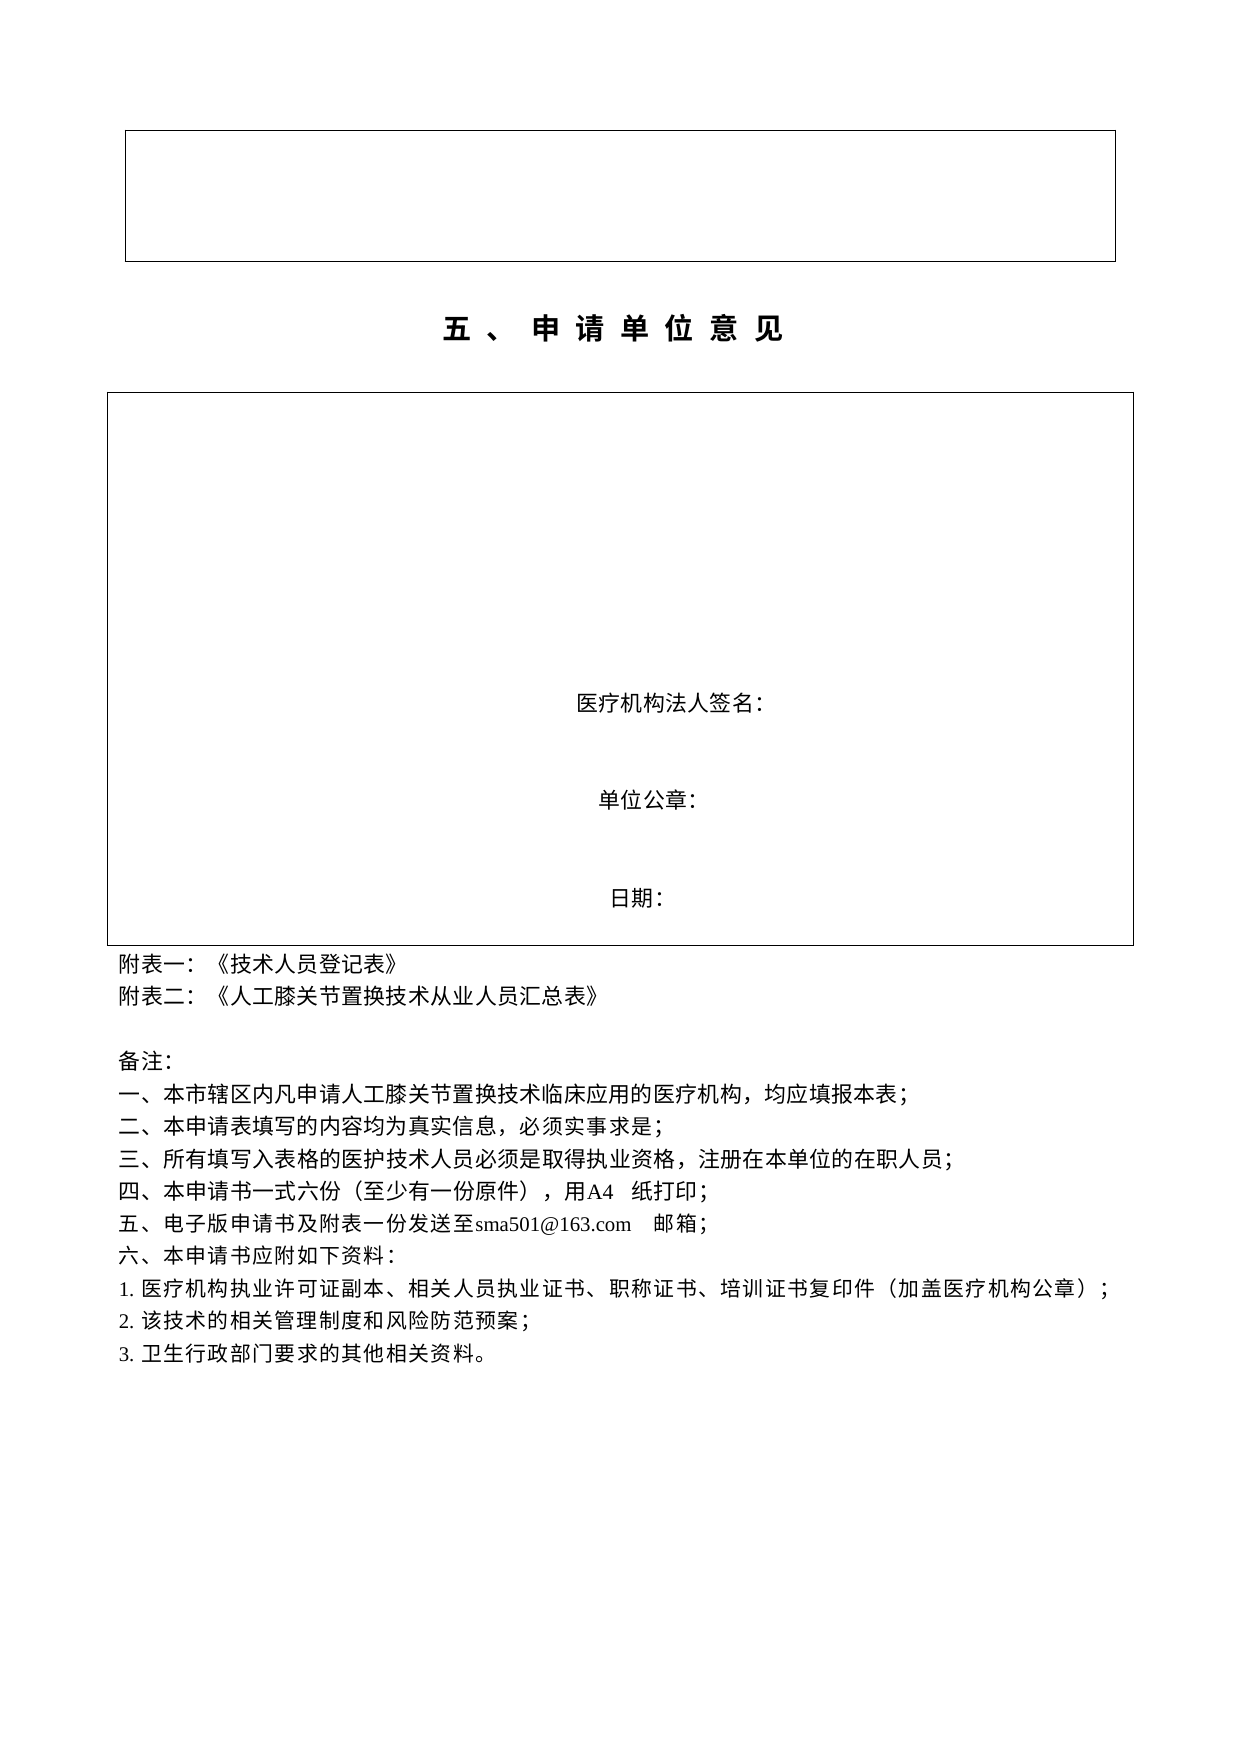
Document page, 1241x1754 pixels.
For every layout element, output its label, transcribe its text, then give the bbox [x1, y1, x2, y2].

text 3. 卫生行政部门要求的其他相关资料。 [118, 1336, 1122, 1369]
text 附表二：《人工膝关节置换技术从业人员汇总表》 [118, 979, 1122, 1011]
text 2. 该技术的相关管理制度和风险防范预案； [118, 1304, 1122, 1336]
text 一、本市辖区内凡申请人工膝关节置换技术临床应用的医疗机构，均应填报本表； [118, 1076, 1122, 1109]
text 四、本申请书一式六份（至少有一份原件），用A4纸打印； [118, 1174, 1122, 1206]
text 五、申请单位意见 [118, 294, 1122, 359]
text 二、本申请表填写的内容均为真实信息，必须实事求是； [118, 1109, 1122, 1141]
text 备注： [118, 1044, 1122, 1076]
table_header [126, 131, 1115, 261]
text 附表一：《技术人员登记表》 [118, 946, 1122, 979]
text 三、所有填写入表格的医护技术人员必须是取得执业资格，注册在本单位的在职人员； [118, 1141, 1122, 1174]
text 六、本申请书应附如下资料： [118, 1239, 1122, 1271]
text 1. 医疗机构执业许可证副本、相关人员执业证书、职称证书、培训证书复印件（加盖医疗机构公章）； [118, 1271, 1122, 1304]
table_header 医疗机构法人签名： 单位公章： 日期： [108, 393, 1133, 945]
text 五、电子版申请书及附表一份发送至sma501@163.com邮箱； [118, 1206, 1122, 1239]
